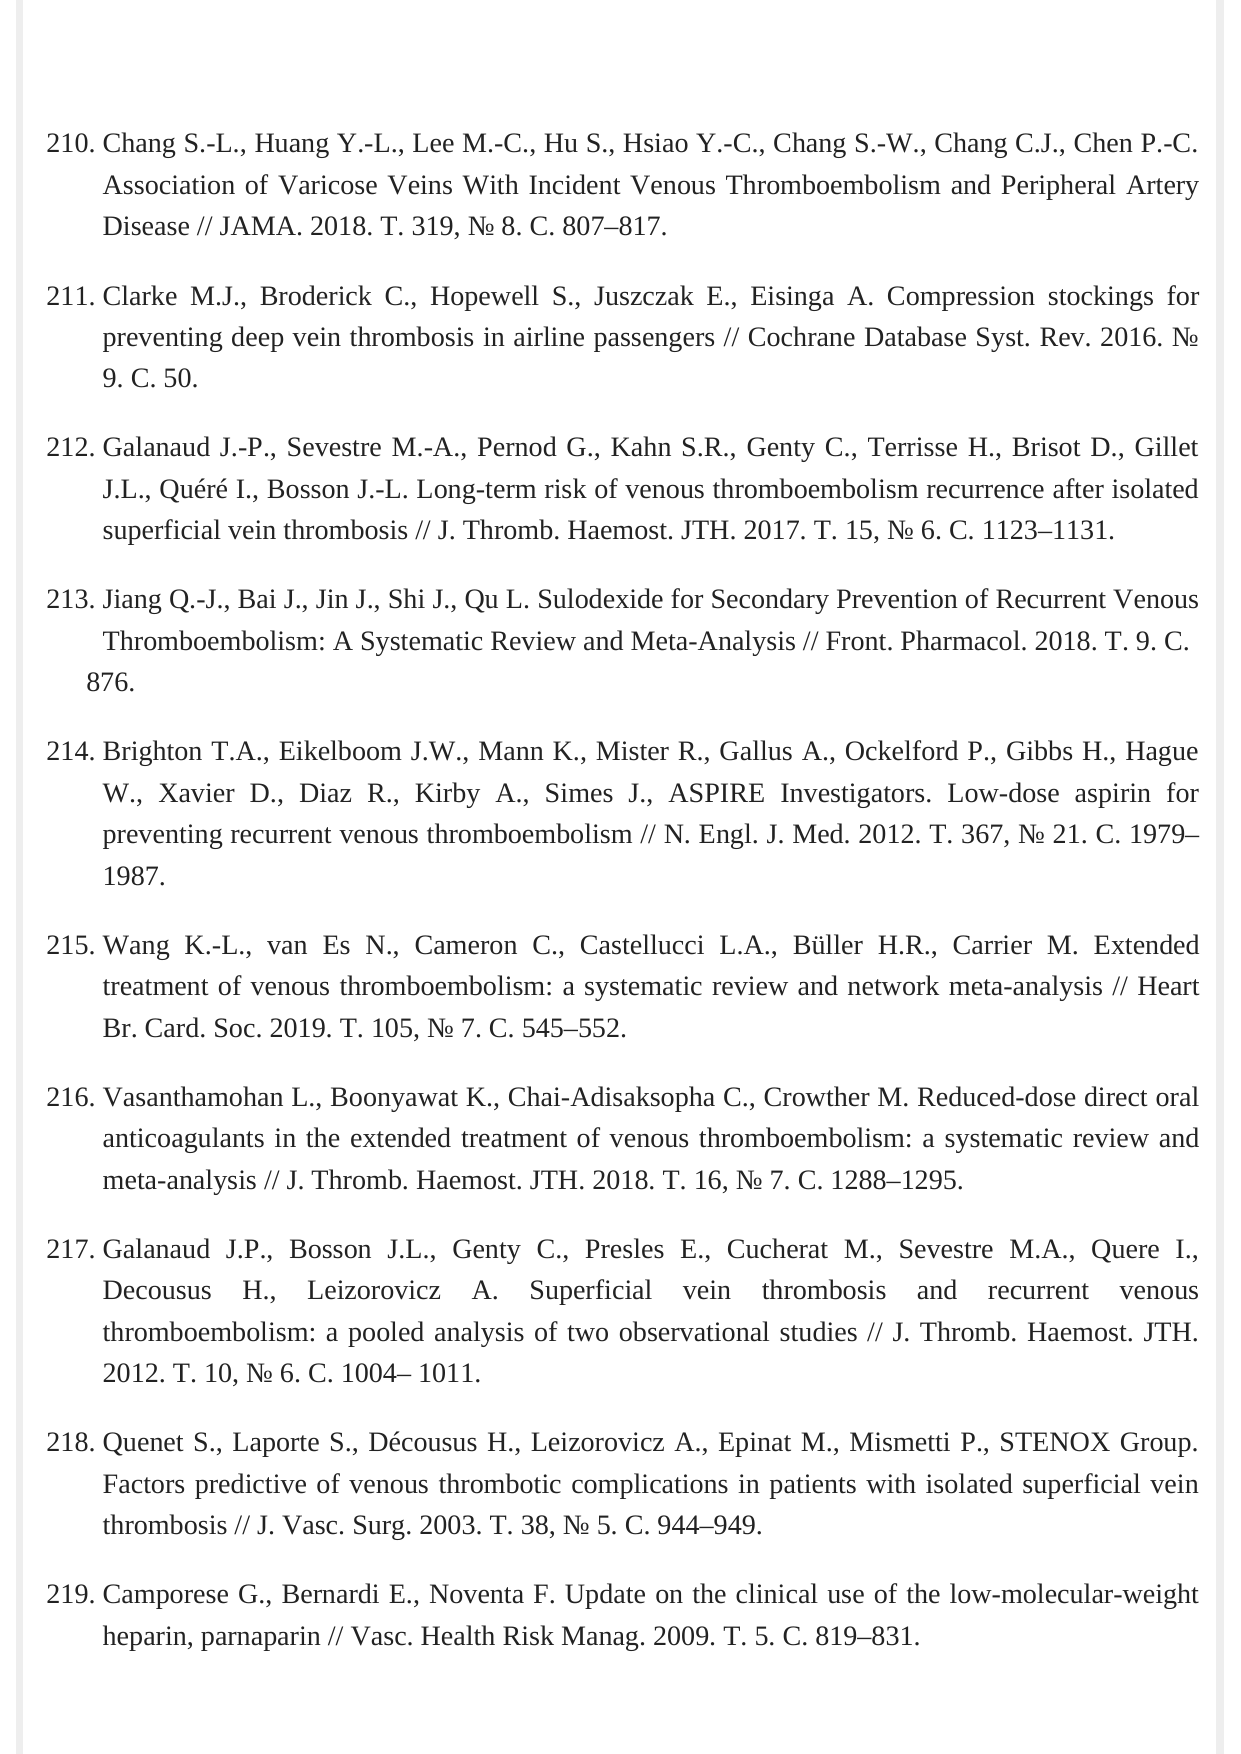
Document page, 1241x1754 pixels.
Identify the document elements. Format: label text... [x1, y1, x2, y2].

list Chang S.-L., Huang Y.-L., Lee M.-C., Hu S., Hsiao Y.-C., Chang S.-W., Chang C.J., Chen P.-C. Association of Varicose Veins With Incident Venous Thromboembolism and Peripheral Artery Disease // JAMA. 2018. Т. 319, № 8. С. 807–817. [30, 127, 1201, 242]
list Clarke M.J., Broderick C., Hopewell S., Juszczak E., Eisinga A. Compression stockings for preventing deep vein thrombosis in airline passengers // Cochrane Database Syst. Rev. 2016. № 9. С. 50. [30, 278, 1201, 394]
list Jiang Q.-J., Bai J., Jin J., Shi J., Qu L. Sulodexide for Secondary Prevention of Recurrent Venous Thromboembolism: A Systematic Review and Meta-Analysis // Front. Pharmacol. 2018. Т. 9. С. [30, 582, 1201, 656]
list Vasanthamohan L., Boonyawat K., Chai-Adisaksopha C., Crowther M. Reduced-dose direct oral anticoagulants in the extended treatment of venous thromboembolism: a systematic review and meta-analysis // J. Thromb. Haemost. JTH. 2018. Т. 16, № 7. С. 1288–1295. [30, 1080, 1201, 1195]
list Quenet S., Laporte S., Décousus H., Leizorovicz A., Epinat M., Mismetti P., STENOX Group. Factors predictive of venous thrombotic complications in patients with isolated superficial vein thrombosis // J. Vasc. Surg. 2003. Т. 38, № 5. С. 944–949. [30, 1425, 1201, 1541]
list Galanaud J.P., Bosson J.L., Genty C., Presles E., Cucherat M., Sevestre M.A., Quere I., Decousus H., Leizorovicz A. Superficial vein thrombosis and recurrent venous thromboembolism: a pooled analysis of two observational studies // J. Thromb. Haemost. JTH. 2012. Т. 10, № 6. С. 1004– 1011. [30, 1232, 1201, 1389]
text 876. [86, 665, 1201, 698]
list Galanaud J.-P., Sevestre M.-A., Pernod G., Kahn S.R., Genty C., Terrisse H., Brisot D., Gillet J.L., Quéré I., Bosson J.-L. Long-term risk of venous thromboembolism recurrence after isolated superficial vein thrombosis // J. Thromb. Haemost. JTH. 2017. Т. 15, № 6. С. 1123–1131. [30, 431, 1201, 546]
list Wang K.-L., van Es N., Cameron C., Castellucci L.A., Büller H.R., Carrier M. Extended treatment of venous thromboembolism: a systematic review and network meta-analysis // Heart Br. Card. Soc. 2019. Т. 105, № 7. С. 545–552. [30, 928, 1201, 1043]
list Brighton T.A., Eikelboom J.W., Mann K., Mister R., Gallus A., Ockelford P., Gibbs H., Hague W., Xavier D., Diaz R., Kirby A., Simes J., ASPIRE Investigators. Low-dose aspirin for preventing recurrent venous thromboembolism // N. Engl. J. Med. 2012. Т. 367, № 21. С. 1979–1987. [30, 734, 1201, 891]
list Camporese G., Bernardi E., Noventa F. Update on the clinical use of the low-molecular-weight heparin, parnaparin // Vasc. Health Risk Manag. 2009. Т. 5. С. 819–831. [30, 1577, 1201, 1651]
